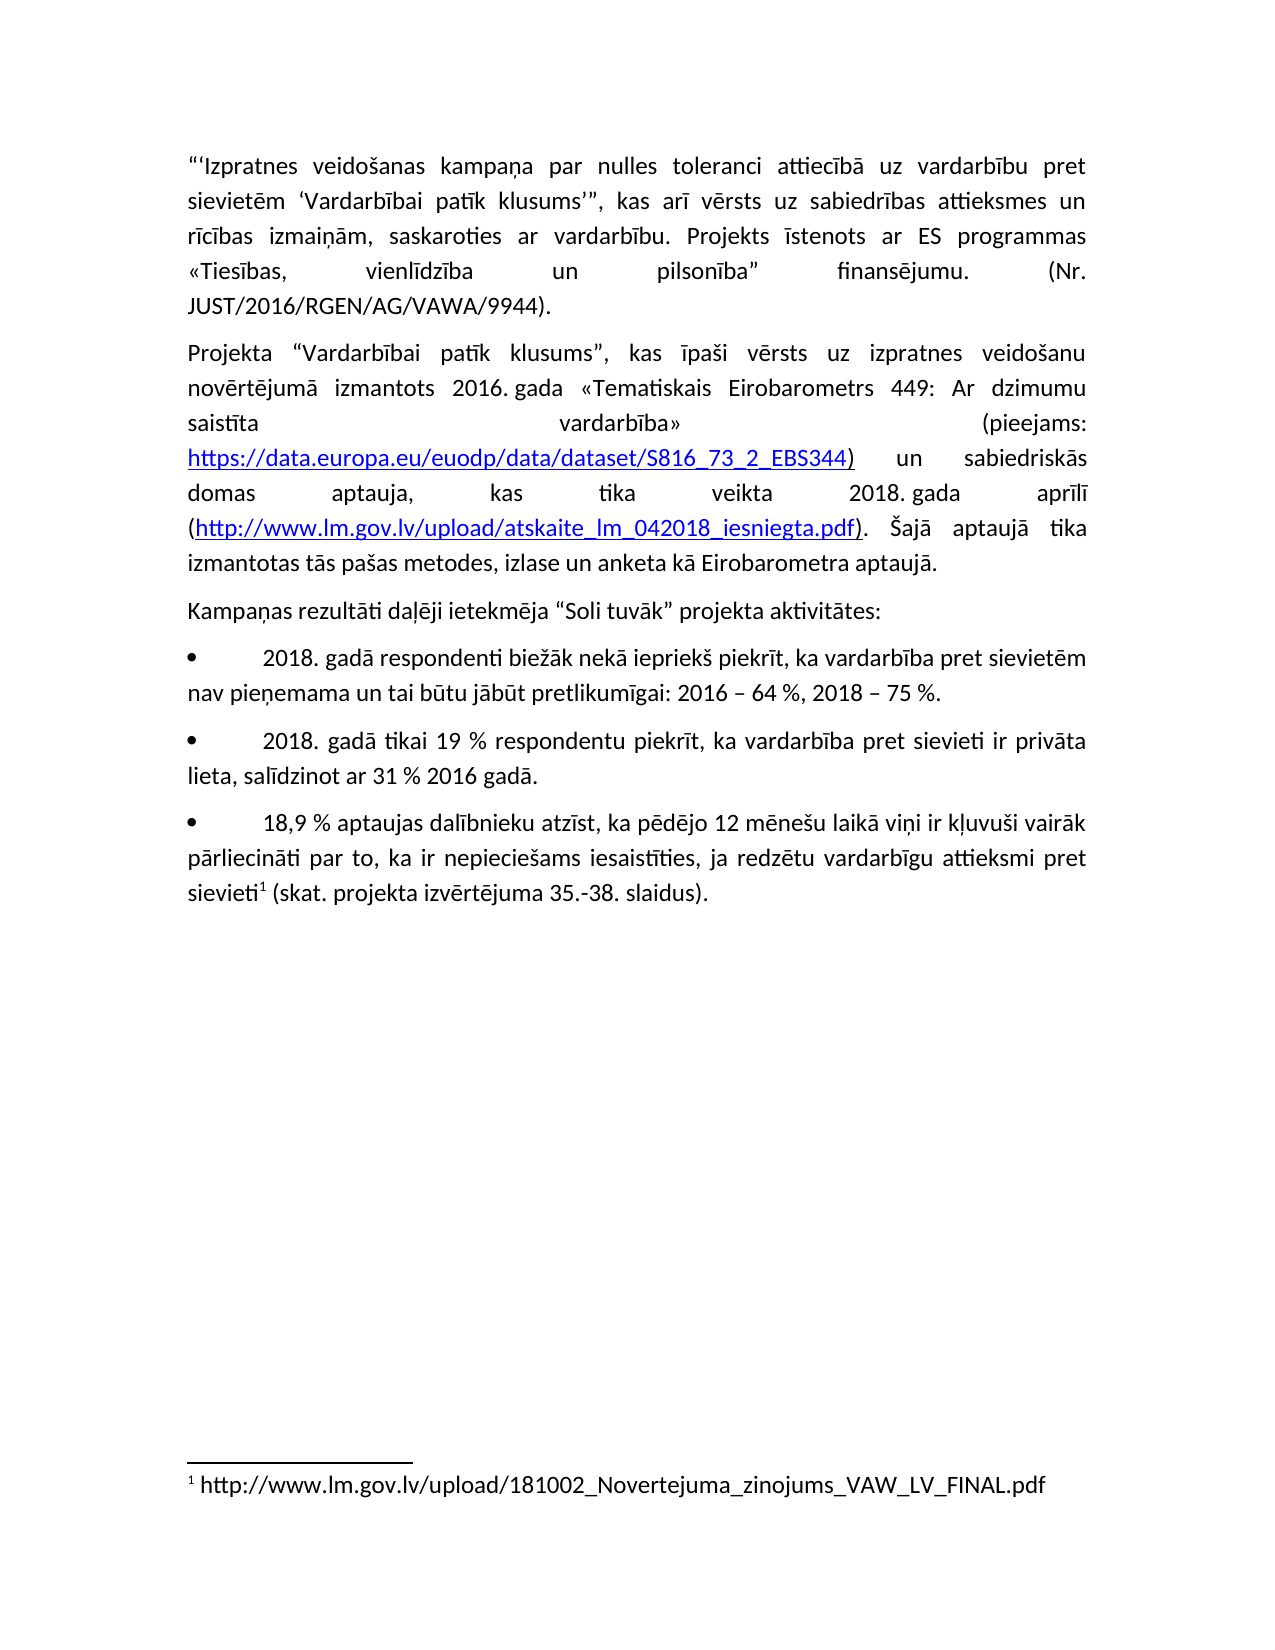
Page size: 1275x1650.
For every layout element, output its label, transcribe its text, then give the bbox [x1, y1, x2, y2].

text Kampaņas rezultāti daļēji ietekmēja “Soli tuvāk” projekta aktivitātes: [187, 595, 1087, 626]
list 2018. gadā tikai 19 % respondentu piekrīt, ka vardarbība pret sievieti ir privāta lieta, salīdzinot ar 31 % 2016 gadā. [187, 725, 1087, 791]
list 18,9 % aptaujas dalībnieku atzīst, ka pēdējo 12 mēnešu laikā viņi ir kļuvuši vairāk pārliecināti par to, ka ir nepieciešams iesaistīties, ja redzētu vardarbīgu attieksmi pret sievieti (skat. projekta izvērtējuma 35.-38. slaidus). [187, 807, 1087, 908]
list 2018. gadā respondenti biežāk nekā iepriekš piekrīt, ka vardarbība pret sievietēm nav pieņemama un tai būtu jābūt pretlikumīgai: 2016 – 64 %, 2018 – 75 %. [187, 642, 1087, 708]
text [187, 150, 1087, 321]
text Projekta “Vardarbībai patīk klusums”, kas īpaši vērsts uz izpratnes veidošanu novērtējumā izmantots 2016. gada «Tematiskais Eirobarometrs 449: Ar dzimumu saistīta vardarbība» (pieejams: https://data.europa.eu/euodp/data/dataset/S816_73_2_EBS344) un sabiedriskās domas aptauja, kas tika veikta 2018. gada aprīlī (http://www.lm.gov.lv/upload/atskaite_lm_042018_iesniegta.pdf). Šajā aptaujā tika izmantotas tās pašas metodes, izlase un anketa kā Eirobarometra aptaujā. [187, 337, 1087, 578]
